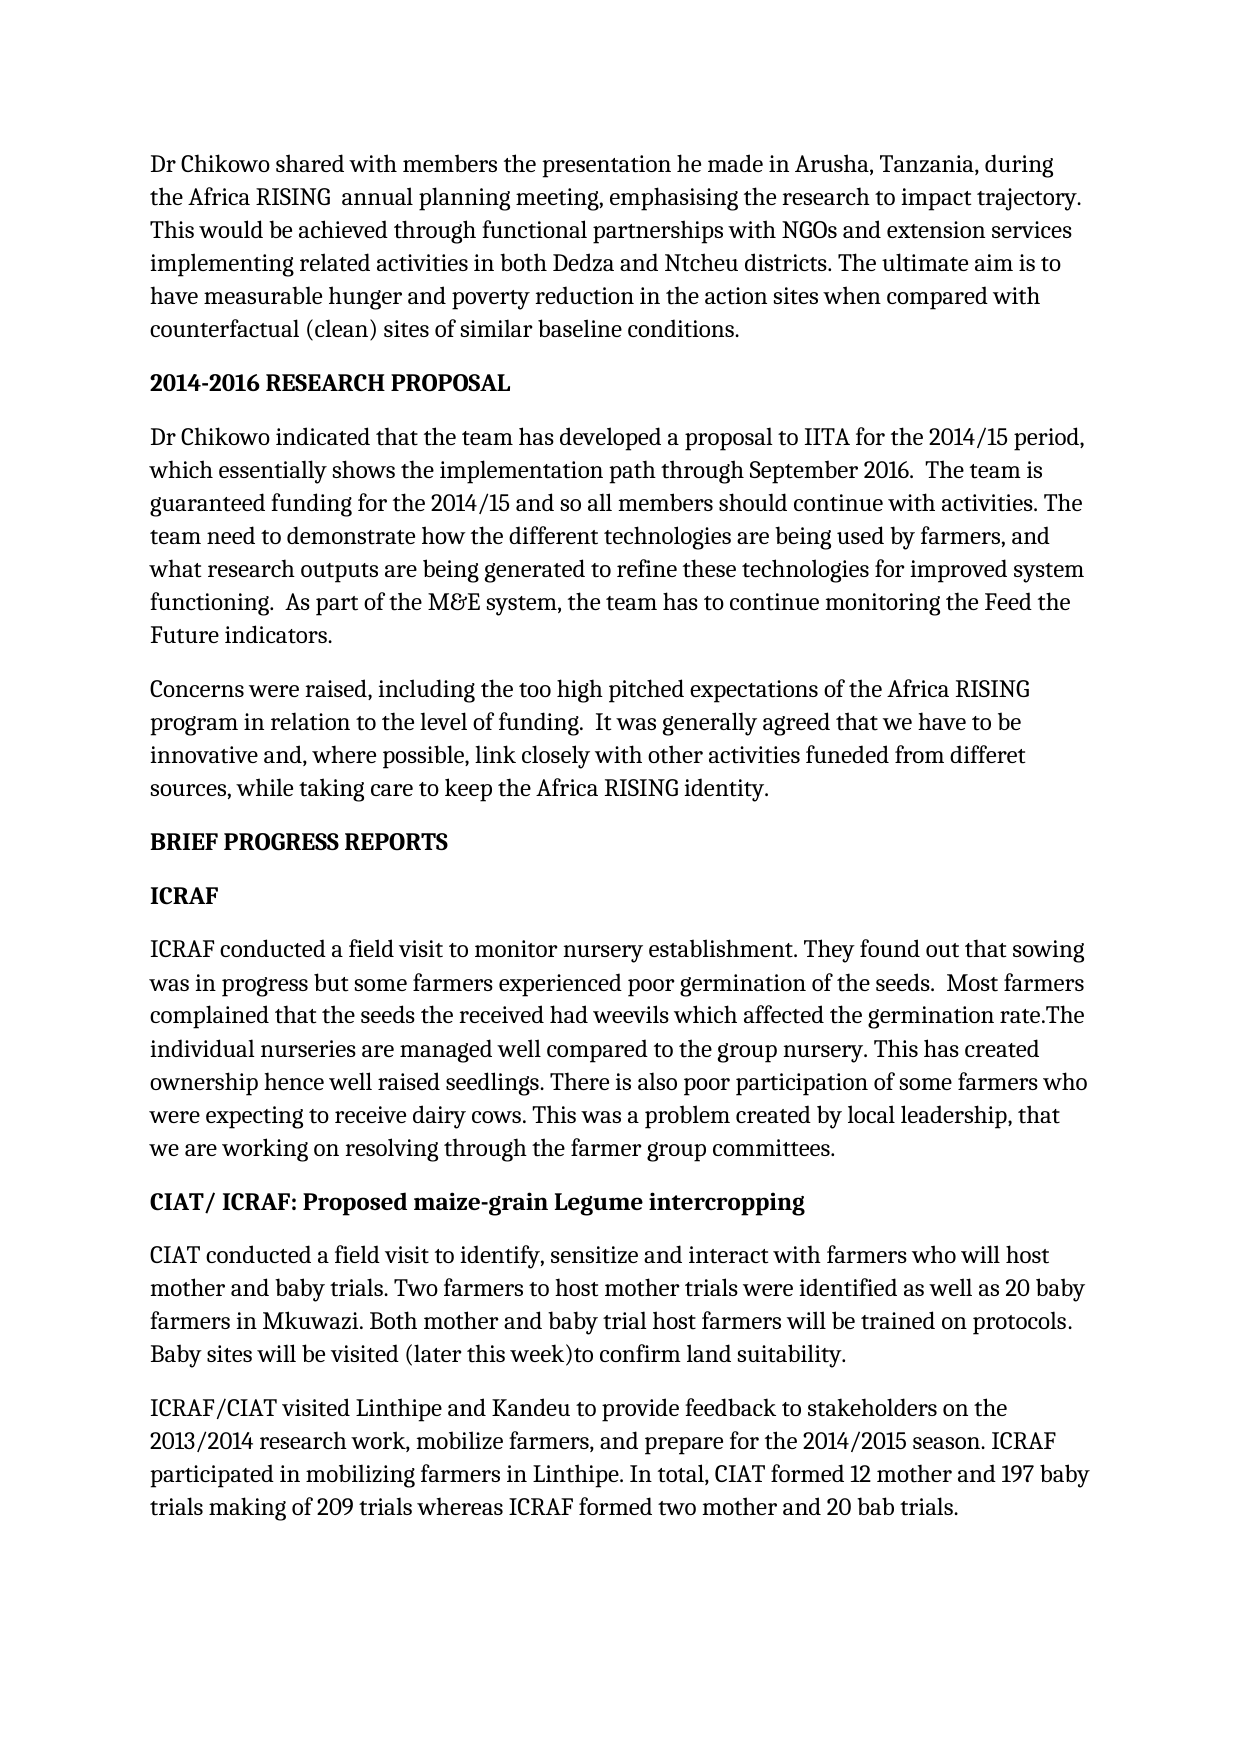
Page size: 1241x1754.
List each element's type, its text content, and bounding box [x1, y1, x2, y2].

text Dr Chikowo shared with members the presentation he made in Arusha, Tanzania, during the Africa RISING annual planning meeting, emphasising the research to impact trajectory. This would be achieved through functional partnerships with NGOs and extension services implementing related activities in both Dedza and Ntcheu districts. The ultimate aim is to have measurable hunger and poverty reduction in the action sites when compared with counterfactual (clean) sites of similar baseline conditions. [150, 150, 1090, 344]
text Dr Chikowo indicated that the team has developed a proposal to IITA for the 2014/15 period, which essentially shows the implementation path through September 2016. The team is guaranteed funding for the 2014/15 and so all members should continue with activities. The team need to demonstrate how the different technologies are being used by farmers, and what research outputs are being generated to refine these technologies for improved system functioning. As part of the M&E system, the team has to continue monitoring the Feed the Future indicators. [150, 423, 1090, 650]
text BRIEF PROGRESS REPORTS [150, 828, 1090, 856]
text 2014-2016 RESEARCH PROPOSAL [150, 369, 1090, 398]
text Concerns were raised, including the too high pitched expectations of the Africa RISING program in relation to the level of funding. It was generally agreed that we have to be innovative and, where possible, link closely with other activities funeded from differet sources, while taking care to keep the Africa RISING identity. [150, 675, 1090, 803]
text ICRAF [150, 882, 1090, 910]
text ICRAF/CIAT visited Linthipe and Kandeu to provide feedback to stakeholders on the 2013/2014 research work, mobilize farmers, and prepare for the 2014/2015 season. ICRAF participated in mobilizing farmers in Linthipe. In total, CIAT formed 12 mother and 197 baby trials making of 209 trials whereas ICRAF formed two mother and 20 bab trials. [150, 1394, 1090, 1522]
text ICRAF conducted a field visit to monitor nursery establishment. They found out that sowing was in progress but some farmers experienced poor germination of the seeds. Most farmers complained that the seeds the received had weevils which affected the germination rate.The individual nurseries are managed well compared to the group nursery. This has created ownership hence well raised seedlings. There is also poor participation of some farmers who were expecting to receive dairy cows. This was a problem created by local leadership, that we are working on resolving through the farmer group committees. [150, 935, 1090, 1162]
text CIAT/ ICRAF: Proposed maize-grain Legume intercropping [150, 1187, 1090, 1216]
text CIAT conducted a field visit to identify, sensitize and interact with farmers who will host mother and baby trials. Two farmers to host mother trials were identified as well as 20 baby farmers in Mkuwazi. Both mother and baby trial host farmers will be trained on protocols. Baby sites will be visited (later this week)to confirm land suitability. [150, 1241, 1090, 1369]
